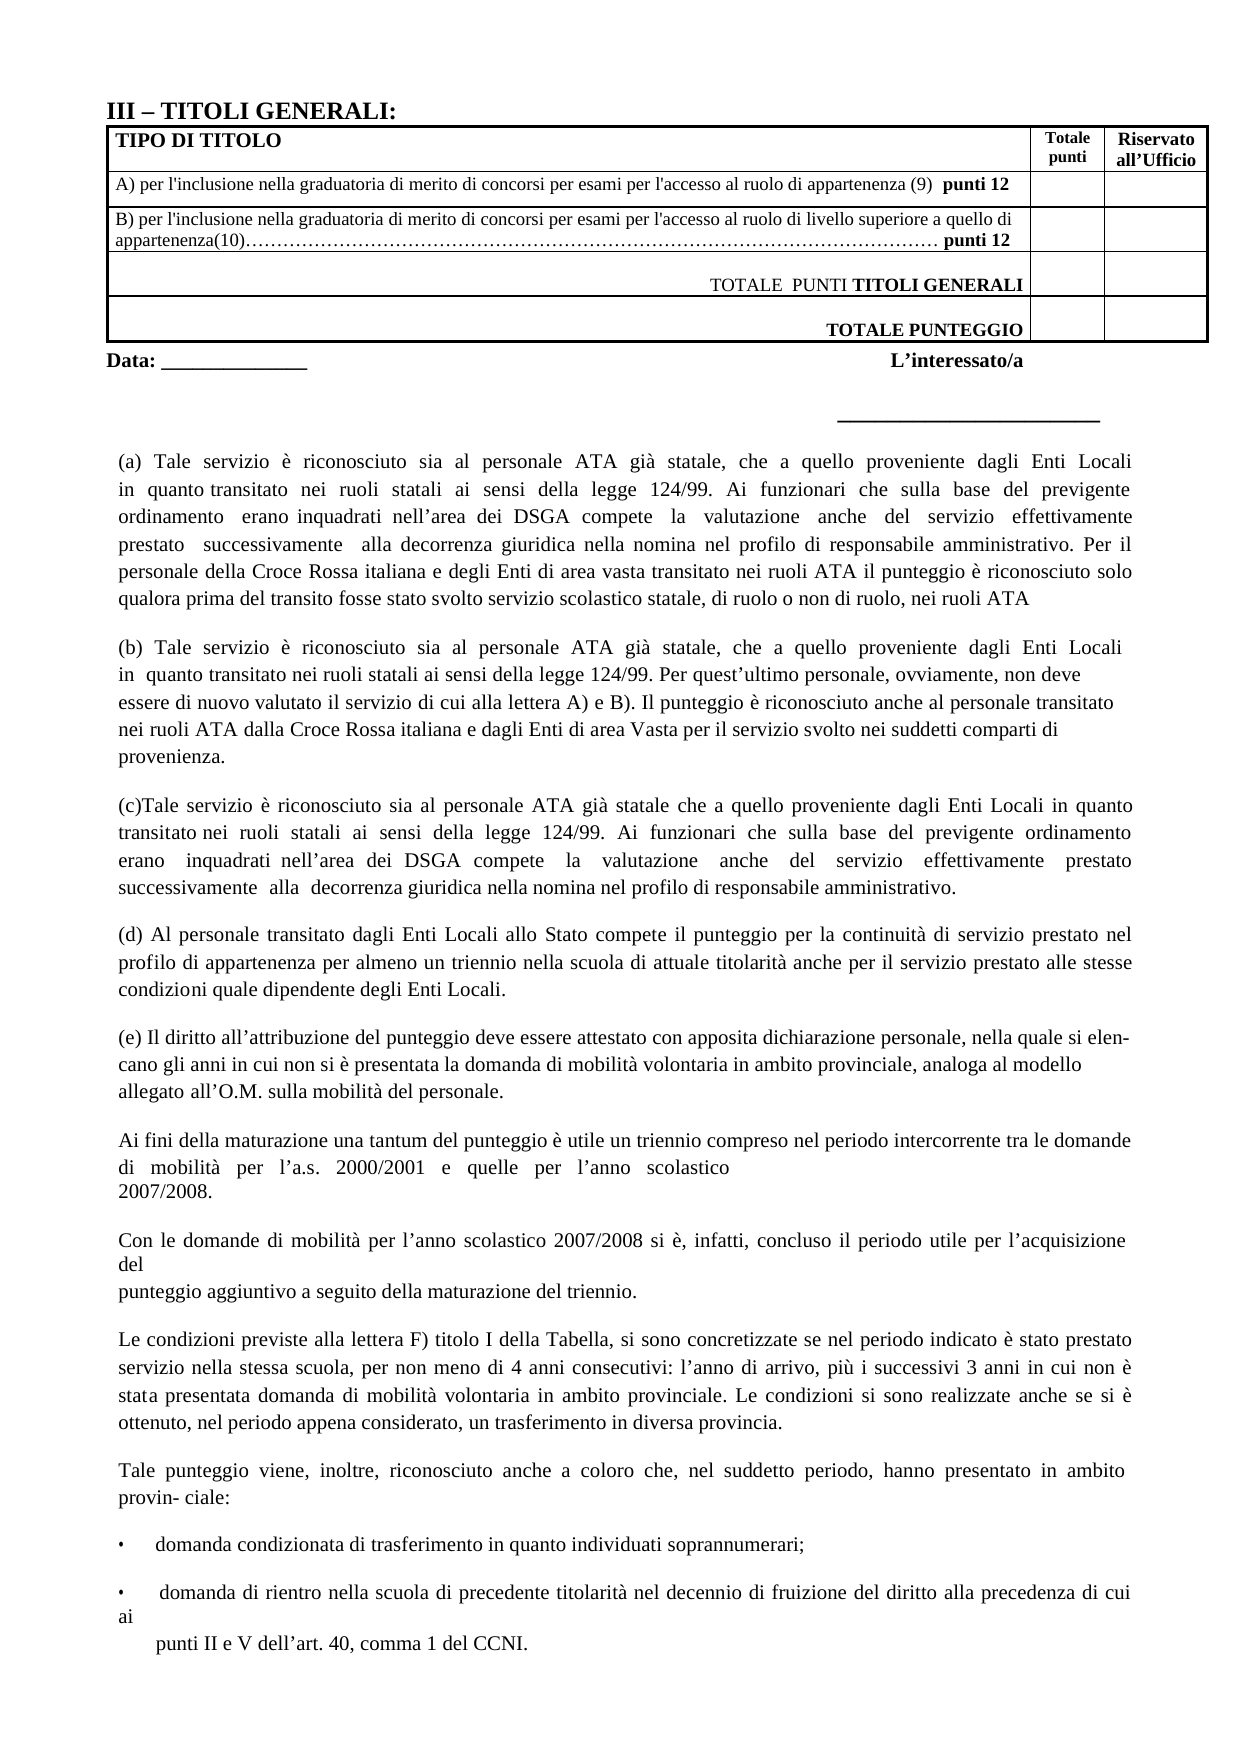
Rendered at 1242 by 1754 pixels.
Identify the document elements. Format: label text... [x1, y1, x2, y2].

text punteggio aggiuntivo a seguito della maturazione del triennio. [118, 1279, 641, 1303]
text III – TITOLI GENERALI: [106, 96, 1146, 124]
table_cell [1105, 252, 1206, 295]
table_header TIPO DI TITOLO [109, 128, 1030, 171]
text Ai fini della maturazione una tantum del punteggio è utile un triennio compreso nel periodo intercorrente tra le domande [118, 1128, 1132, 1152]
table_header Totale punti [1031, 128, 1104, 171]
text Le condizioni previste alla lettera F) titolo I della Tabella, si sono concretizzate se nel periodo indicato è stato prestato servizio nella stessa scuola, per non meno di 4 anni consecutivi: l’anno di arrivo, più i successivi 3 anni in cui non è stata presentata domanda di mobilità volontaria in ambito provinciale. Le condizioni si sono realizzate anche se si è ottenuto, nel periodo appena considerato, un trasferimento in diversa provincia. [118, 1327, 1133, 1434]
table_cell [1031, 252, 1104, 295]
table_cell TOTALE PUNTI TITOLI GENERALI [109, 252, 1030, 295]
table_cell [1031, 297, 1104, 340]
table_cell [1105, 297, 1206, 340]
text punti II e V dell’art. 40, comma 1 del CCNI. [156, 1631, 1146, 1655]
text (d) Al personale transitato dagli Enti Locali allo Stato compete il punteggio per la continuità di servizio prestato nel profilo di appartenenza per almeno un triennio nella scuola di attuale titolarità anche per il servizio prestato alle stesse condizioni quale dipendente degli Enti Locali. [118, 922, 1133, 1001]
table_cell [1105, 208, 1206, 251]
text (c)Tale servizio è riconosciuto sia al personale ATA già statale che a quello proveniente dagli Enti Locali in quanto transitato nei ruoli statali ai sensi della legge 124/99. Ai funzionari che sulla base del previgente ordinamento erano inquadrati nell’area dei DSGA compete la valutazione anche del servizio effettivamente prestato successivamente alla decorrenza giuridica nella nomina nel profilo di responsabile amministrativo. [118, 793, 1133, 899]
text Tale punteggio viene, inoltre, riconosciuto anche a coloro che, nel suddetto periodo, hanno presentato in ambito provin- ciale: [118, 1457, 1126, 1509]
table_cell [1031, 208, 1104, 251]
text • domanda di rientro nella scuola di precedente titolarità nel decennio di fruizione del diritto alla precedenza di cui ai [118, 1580, 1132, 1628]
table_cell [1105, 172, 1206, 206]
table_cell TOTALE PUNTEGGIO [109, 297, 1030, 340]
table_cell B) per l'inclusione nella graduatoria di merito di concorsi per esami per l'accesso al ruolo di livello superiore a quello di appartenenza(10)………………………………………………………………………………………………… punti 12 [109, 208, 1030, 251]
table_header Riservato all’Ufficio [1105, 128, 1206, 171]
text _____________________ [106, 396, 1146, 425]
text (a) Tale servizio è riconosciuto sia al personale ATA già statale, che a quello proveniente dagli Enti Locali in quanto transitato nei ruoli statali ai sensi della legge 124/99. Ai funzionari che sulla base del previgente ordinamento erano inquadrati nell’area dei DSGA compete la valutazione anche del servizio effettivamente prestato successivamente alla decorrenza giuridica nella nomina nel profilo di responsabile amministrativo. Per il personale della Croce Rossa italiana e degli Enti di area vasta transitato nei ruoli ATA il punteggio è riconosciuto solo qualora prima del transito fosse stato svolto servizio scolastico statale, di ruolo o non di ruolo, nei ruoli ATA [118, 449, 1132, 610]
text di mobilità per l’a.s. 2000/2001 e quelle per l’anno scolastico 2007/2008. [118, 1155, 729, 1203]
subtitle Data: ______________ L’interessato/a [106, 348, 1146, 372]
text Con le domande di mobilità per l’anno scolastico 2007/2008 si è, infatti, concluso il periodo utile per l’acquisizione del [118, 1227, 1126, 1276]
table_cell A) per l'inclusione nella graduatoria di merito di concorsi per esami per l'accesso al ruolo di appartenenza (9) punti 12 [109, 172, 1030, 206]
table_cell [1031, 172, 1104, 206]
text (b) Tale servizio è riconosciuto sia al personale ATA già statale, che a quello proveniente dagli Enti Locali in quanto transitato nei ruoli statali ai sensi della legge 124/99. Per quest’ultimo personale, ovviamente, non deve essere di nuovo valutato il servizio di cui alla lettera A) e B). Il punteggio è riconosciuto anche al personale transitato nei ruoli ATA dalla Croce Rossa italiana e dagli Enti di area Vasta per il servizio svolto nei suddetti comparti di provenienza. [118, 635, 1132, 768]
text (e) Il diritto all’attribuzione del punteggio deve essere attestato con apposita dichiarazione personale, nella quale si elen- cano gli anni in cui non si è presentata la domanda di mobilità volontaria in ambito provinciale, analoga al modello allegato all’O.M. sulla mobilità del personale. [118, 1024, 1133, 1103]
text • domanda condizionata di trasferimento in quanto individuati soprannumerari; [118, 1532, 806, 1556]
